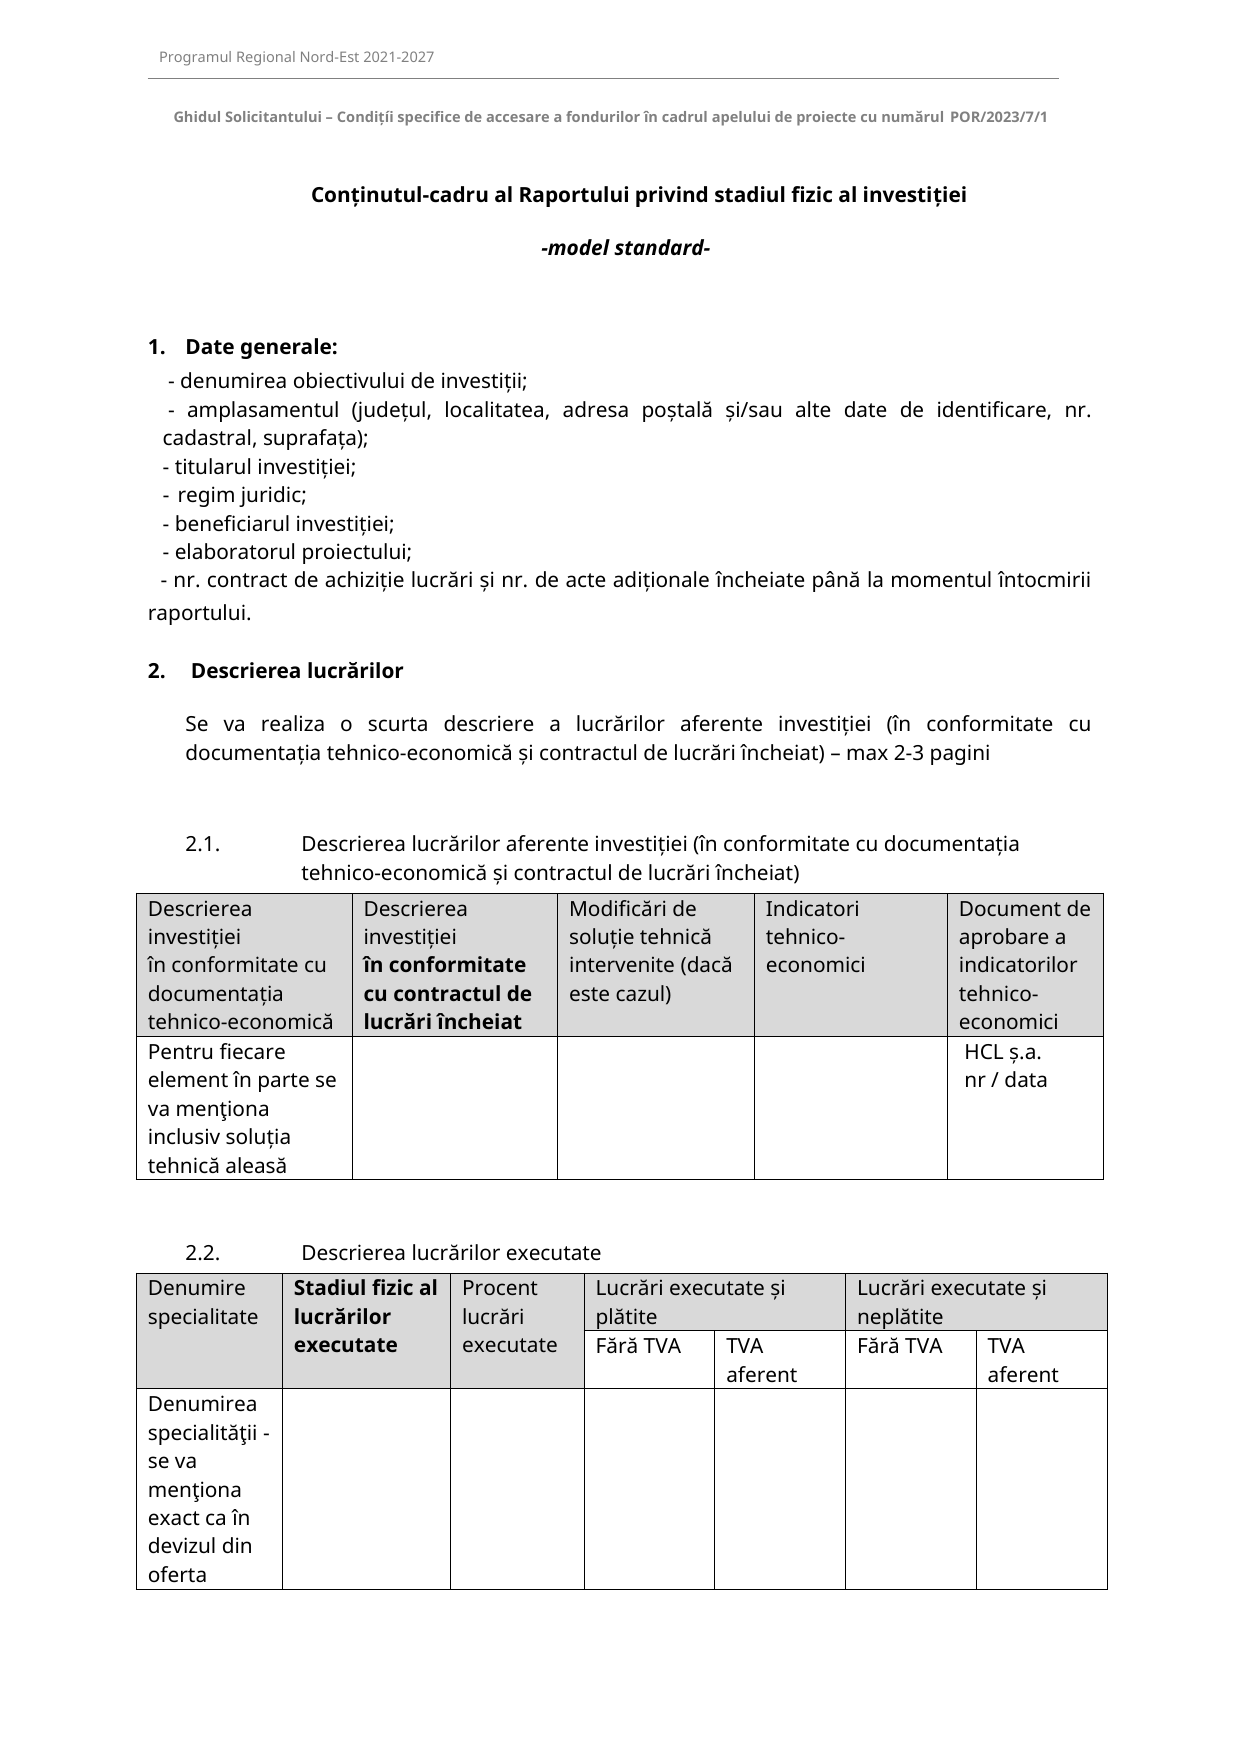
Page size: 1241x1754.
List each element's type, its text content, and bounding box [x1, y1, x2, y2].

table_cell HCL ş.a. nr / data [948, 1037, 1103, 1179]
table_cell [283, 1389, 450, 1588]
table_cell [137, 1389, 282, 1588]
table_cell [353, 1037, 557, 1179]
subtitle Descrierea lucrărilor executate [185, 1238, 1093, 1266]
subtitle - denumirea obiectivului de investiţii; [162, 367, 1093, 395]
table_cell TVA aferent [715, 1331, 845, 1388]
table_header Document de aprobare a indicatorilor tehnico-economici [948, 894, 1103, 1036]
table_cell TVA aferent [977, 1331, 1107, 1388]
table_cell [585, 1389, 714, 1588]
subtitle - beneficiarul investiţiei; [162, 509, 1093, 537]
subtitle - amplasamentul (judeţul, localitatea, adresa poştală şi/sau alte date de identificare, nr. cadastral, suprafaţa); [162, 395, 1093, 452]
table_cell [755, 1037, 947, 1179]
subtitle Conţinutul-cadru al Raportului privind stadiul fizic al investiţiei [185, 180, 1093, 208]
subtitle - elaboratorul proiectului; [162, 537, 1093, 566]
table_cell Pentru fiecare element în parte se va menţiona inclusiv soluţia tehnică aleasă [137, 1037, 352, 1179]
table_cell [715, 1389, 845, 1588]
subtitle Descrierea lucrărilor [148, 656, 1093, 684]
table_cell Fără TVA [585, 1331, 714, 1388]
subtitle Descrierea lucrărilor aferente investiţiei (în conformitate cu documentaţia tehnico-economică şi contractul de lucrări încheiat) [185, 829, 1093, 886]
table_header Modificări de soluţie tehnică intervenite (dacă este cazul) [558, 894, 754, 1036]
table_header Descrierea investiţiei în conformitate cu contractul de lucrări încheiat [353, 894, 557, 1036]
subtitle -model standard- [148, 233, 1093, 262]
table_header Descrierea investiţiei în conformitate cu documentaţia tehnico-economică [137, 894, 352, 1036]
table_header Denumire specialitate [137, 1274, 282, 1388]
table_cell [451, 1389, 584, 1588]
table_header Stadiul fizic al lucrărilor executate [283, 1274, 450, 1388]
table_cell [846, 1389, 976, 1588]
subtitle Date generale: [148, 332, 1093, 360]
subtitle Se va realiza o scurta descriere a lucrărilor aferente investiţiei (în conformitate cu documentaţia tehnico-economică şi contractul de lucrări încheiat) – max 2-3 pagini [185, 709, 1093, 766]
table_cell [558, 1037, 754, 1179]
table_header Procent lucrări executate [451, 1274, 584, 1388]
table_header Lucrări executate şi neplătite [846, 1274, 1107, 1330]
text - nr. contract de achiziţie lucrări şi nr. de acte adiţionale încheiate până la momentul întocmirii raportului. [148, 566, 1093, 627]
subtitle - titularul investiţiei; [162, 452, 1093, 480]
subtitle regim juridic; [162, 480, 1093, 509]
table_cell [977, 1389, 1107, 1588]
table_header Lucrări executate şi plătite [585, 1274, 845, 1330]
table_cell Fără TVA [846, 1331, 976, 1388]
table_header Indicatori tehnico-economici [755, 894, 947, 1036]
